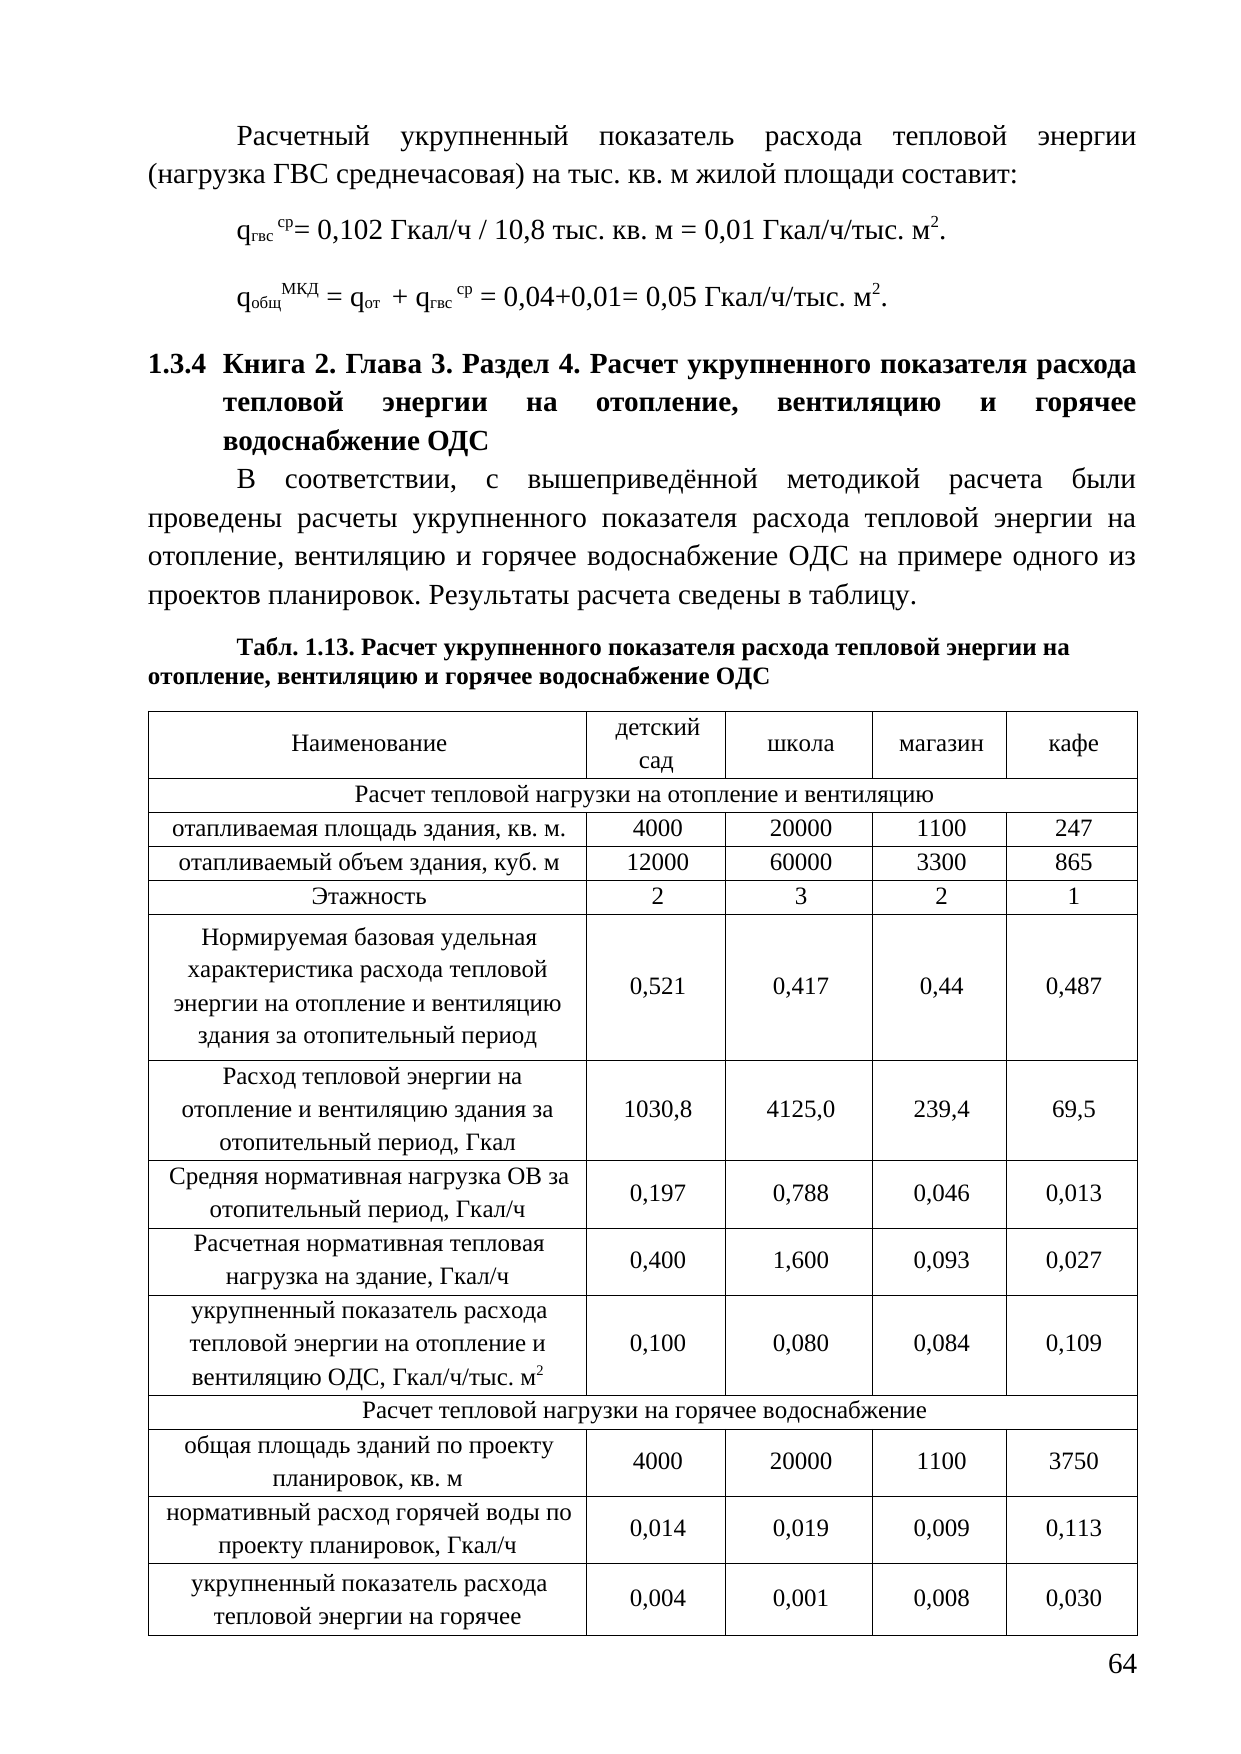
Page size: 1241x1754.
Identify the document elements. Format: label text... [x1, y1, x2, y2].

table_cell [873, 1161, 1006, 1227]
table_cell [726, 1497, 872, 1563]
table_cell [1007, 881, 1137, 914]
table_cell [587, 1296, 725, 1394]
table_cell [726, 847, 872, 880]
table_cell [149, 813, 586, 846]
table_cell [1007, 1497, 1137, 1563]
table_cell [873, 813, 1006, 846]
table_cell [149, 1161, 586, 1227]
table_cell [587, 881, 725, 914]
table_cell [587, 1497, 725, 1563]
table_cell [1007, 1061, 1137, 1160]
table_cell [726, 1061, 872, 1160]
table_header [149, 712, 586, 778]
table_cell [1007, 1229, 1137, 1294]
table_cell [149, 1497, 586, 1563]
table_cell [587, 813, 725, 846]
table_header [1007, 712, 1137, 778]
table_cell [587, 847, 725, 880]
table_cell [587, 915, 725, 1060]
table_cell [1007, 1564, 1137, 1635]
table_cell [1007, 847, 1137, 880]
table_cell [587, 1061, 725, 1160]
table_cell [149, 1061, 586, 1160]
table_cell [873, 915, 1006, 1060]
text В соответствии, с вышеприведённой методикой расчета были проведены расчеты укрупненного показателя расхода тепловой энергии на отопление, вентиляцию и горячее водоснабжение ОДС на примере одного из проектов планировок. Результаты расчета сведены в таблицу. [148, 461, 1137, 611]
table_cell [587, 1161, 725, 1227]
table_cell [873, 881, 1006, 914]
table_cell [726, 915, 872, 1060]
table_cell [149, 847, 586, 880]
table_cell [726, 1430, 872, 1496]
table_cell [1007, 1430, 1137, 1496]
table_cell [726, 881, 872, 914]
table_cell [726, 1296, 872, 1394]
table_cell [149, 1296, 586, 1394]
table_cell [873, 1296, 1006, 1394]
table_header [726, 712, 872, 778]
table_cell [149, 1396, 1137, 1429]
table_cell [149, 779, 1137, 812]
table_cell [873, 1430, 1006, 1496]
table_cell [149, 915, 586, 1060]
text Расчетный укрупненный показатель расхода тепловой энергии (нагрузка ГВС среднечасовая) на тыс. кв. м жилой площади составит: [148, 118, 1137, 190]
text qгвс ср= 0,102 Гкал/ч / 10,8 тыс. кв. м = 0,01 Гкал/ч/тыс. м2. [148, 212, 1137, 245]
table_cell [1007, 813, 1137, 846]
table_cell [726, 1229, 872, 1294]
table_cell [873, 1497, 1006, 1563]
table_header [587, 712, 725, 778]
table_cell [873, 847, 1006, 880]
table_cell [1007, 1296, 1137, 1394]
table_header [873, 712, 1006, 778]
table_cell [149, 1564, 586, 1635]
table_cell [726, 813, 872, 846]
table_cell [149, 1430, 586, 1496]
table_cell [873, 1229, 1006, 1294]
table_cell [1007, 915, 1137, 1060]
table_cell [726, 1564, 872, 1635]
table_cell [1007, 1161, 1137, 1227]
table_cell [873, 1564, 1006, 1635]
subtitle Книга 2. Глава 3. Раздел 4. Расчет укрупненного показателя расхода тепловой энергии на отопление, вентиляцию и горячее водоснабжение ОДС [148, 346, 1137, 456]
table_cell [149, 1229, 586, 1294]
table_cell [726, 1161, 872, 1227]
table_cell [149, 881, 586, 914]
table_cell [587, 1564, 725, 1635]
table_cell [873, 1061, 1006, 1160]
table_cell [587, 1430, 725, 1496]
text qобщМКД = qот + qгвс ср = 0,04+0,01= 0,05 Гкал/ч/тыс. м2. [148, 279, 1137, 312]
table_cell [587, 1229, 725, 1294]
